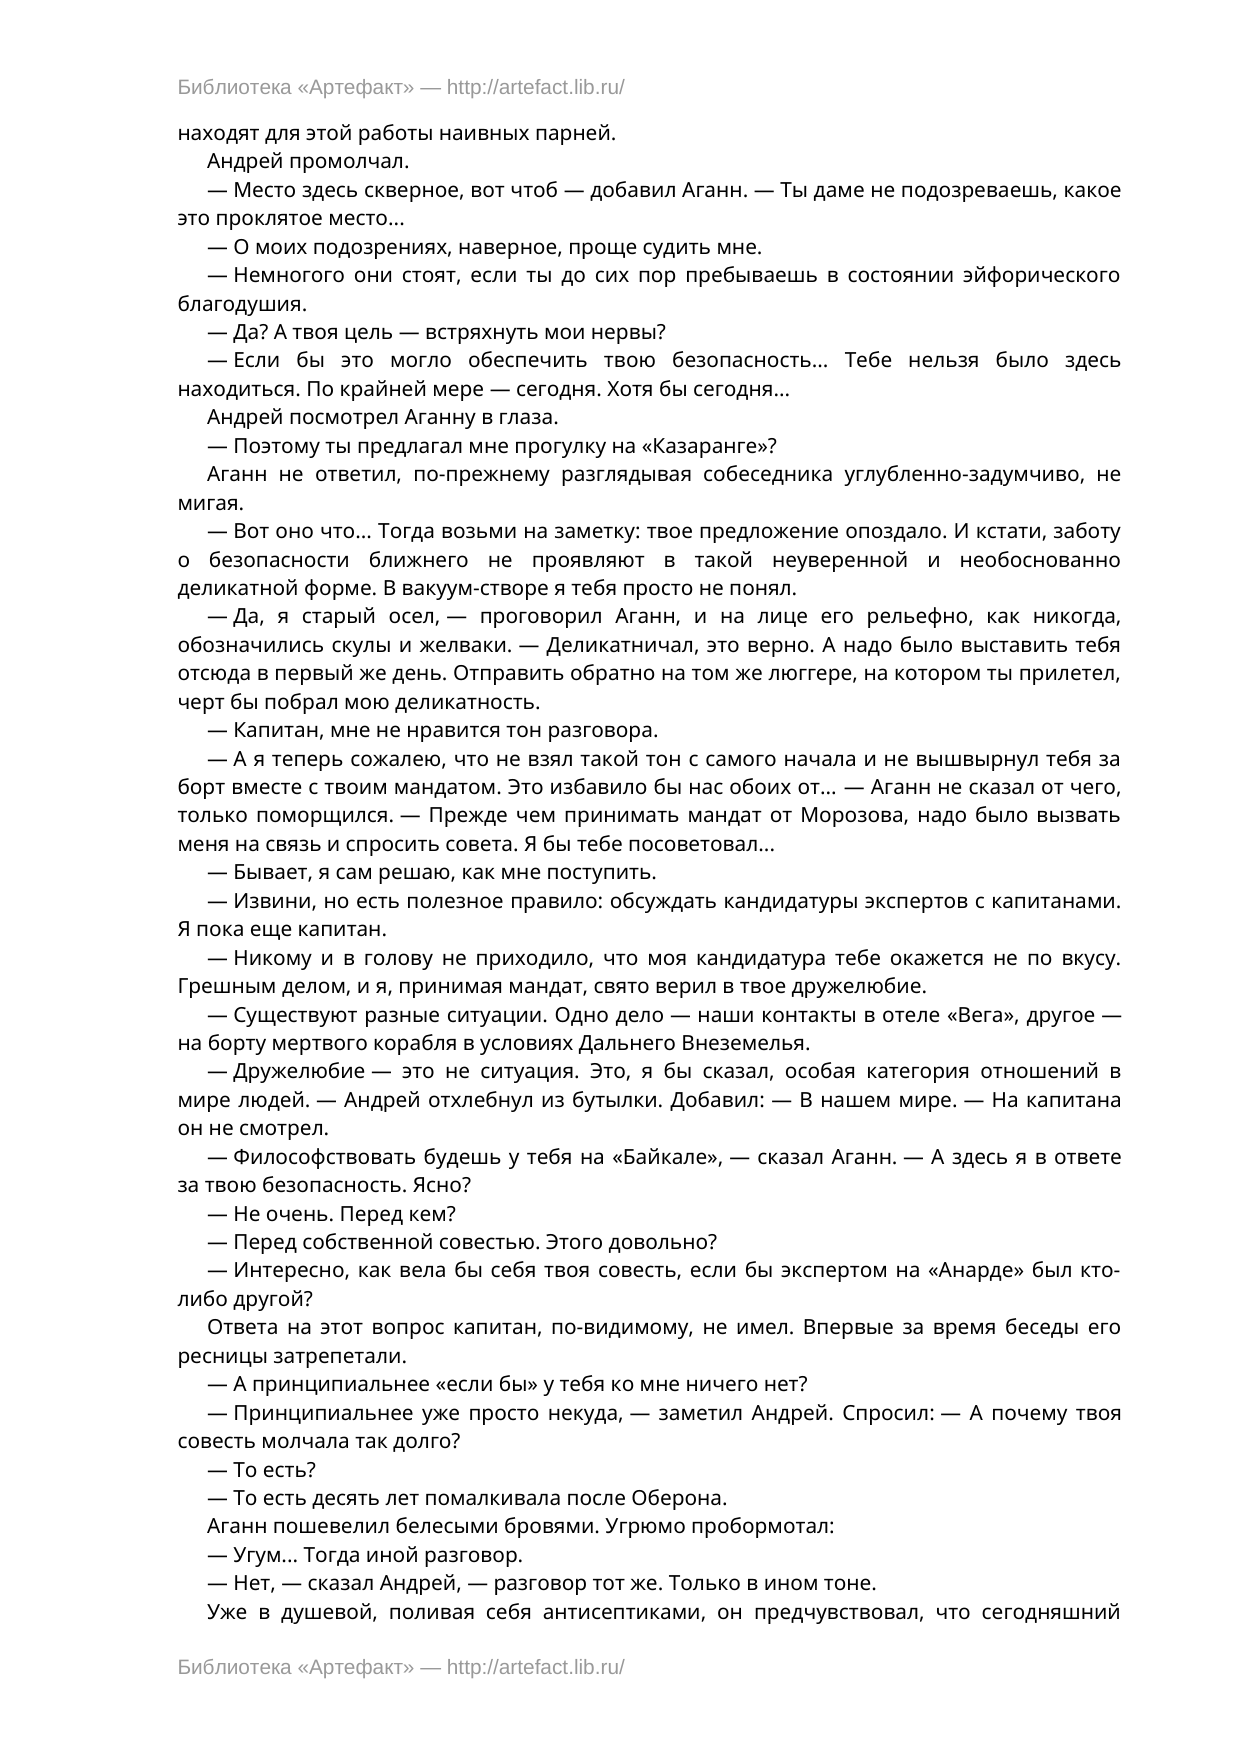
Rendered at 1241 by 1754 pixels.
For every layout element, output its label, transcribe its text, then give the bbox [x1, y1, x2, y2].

text — Поэтому ты предлагал мне прогулку на «Казаранге»? [177, 431, 1122, 459]
text — Нет, — сказал Андрей, — разговор тот же. Только в ином тоне. [177, 1568, 1122, 1597]
text — Да, я старый осел, — проговорил Аганн, и на лице его рельефно, как никогда, обозначились скулы и желваки. — Деликатничал, это верно. А надо было выставить тебя отсюда в первый же день. Отправить обратно на том же люггере, на котором ты прилетел, черт бы побрал мою деликатность. [177, 602, 1122, 715]
text Аганн не ответил, по-прежнему разглядывая собеседника углубленно-задумчиво, не мигая. [177, 459, 1122, 516]
text — Не очень. Перед кем? [177, 1199, 1122, 1227]
text Ответа на этот вопрос капитан, по-видимому, не имел. Впервые за время беседы его ресницы затрепетали. [177, 1312, 1122, 1369]
text — Перед собственной совестью. Этого довольно? [177, 1227, 1122, 1256]
text — О моих подозрениях, наверное, проще судить мне. [177, 232, 1122, 260]
text — То есть? [177, 1455, 1122, 1483]
text Андрей посмотрел Аганну в глаза. [177, 402, 1122, 431]
text — Дружелюбие — это не ситуация. Это, я бы сказал, особая категория отношений в мире людей. — Андрей отхлебнул из бутылки. Добавил: — В нашем мире. — На капитана он не смотрел. [177, 1057, 1122, 1142]
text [177, 118, 1122, 147]
text — Капитан, мне не нравится тон разговора. [177, 715, 1122, 744]
text Аганн пошевелил белесыми бровями. Угрюмо пробормотал: [177, 1512, 1122, 1540]
text — Место здесь скверное, вот чтоб — добавил Аганн. — Ты даме не подозреваешь, какое это проклятое место... [177, 175, 1122, 232]
text — Интересно, как вела бы себя твоя совесть, если бы экспертом на «Анарде» был кто-либо другой? [177, 1256, 1122, 1312]
text — А принципиальнее «если бы» у тебя ко мне ничего нет? [177, 1369, 1122, 1398]
text — А я теперь сожалею, что не взял такой тон с самого начала и не вышвырнул тебя за борт вместе с твоим мандатом. Это избавило бы нас обоих от... — Аганн не сказал от чего, только поморщился. — Прежде чем принимать мандат от Морозова, надо было вызвать меня на связь и спросить совета. Я бы тебе посоветовал... [177, 744, 1122, 857]
text — Никому и в голову не приходило, что моя кандидатура тебе окажется не по вкусу. Грешным делом, и я, принимая мандат, свято верил в твое дружелюбие. [177, 943, 1122, 1000]
text — Извини, но есть полезное правило: обсуждать кандидатуры экспертов с капитанами. Я пока еще капитан. [177, 886, 1122, 943]
text — То есть десять лет помалкивала после Оберона. [177, 1483, 1122, 1512]
text — Вот оно что... Тогда возьми на заметку: твое предложение опоздало. И кстати, заботу о безопасности ближнего не проявляют в такой неуверенной и необоснованно деликатной форме. В вакуум-створе я тебя просто не понял. [177, 516, 1122, 602]
text — Немногого они стоят, если ты до сих пор пребываешь в состоянии эйфорического благодушия. [177, 260, 1122, 317]
text — Если бы это могло обеспечить твою безопасность... Тебе нельзя было здесь находиться. По крайней мере — сегодня. Хотя бы сегодня... [177, 346, 1122, 402]
text — Да? А твоя цель — встряхнуть мои нервы? [177, 317, 1122, 346]
text — Угум... Тогда иной разговор. [177, 1540, 1122, 1568]
text — Принципиальнее уже просто некуда, — заметил Андрей. Спросил: — А почему твоя совесть молчала так долго? [177, 1398, 1122, 1455]
text — Существуют разные ситуации. Одно дело — наши контакты в отеле «Вега», другое — на борту мертвого корабля в условиях Дальнего Внеземелья. [177, 1000, 1122, 1057]
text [177, 1597, 1122, 1625]
text Андрей промолчал. [177, 147, 1122, 175]
text — Бывает, я сам решаю, как мне поступить. [177, 857, 1122, 886]
text — Философствовать будешь у тебя на «Байкале», — сказал Аганн. — А здесь я в ответе за твою безопасность. Ясно? [177, 1142, 1122, 1199]
